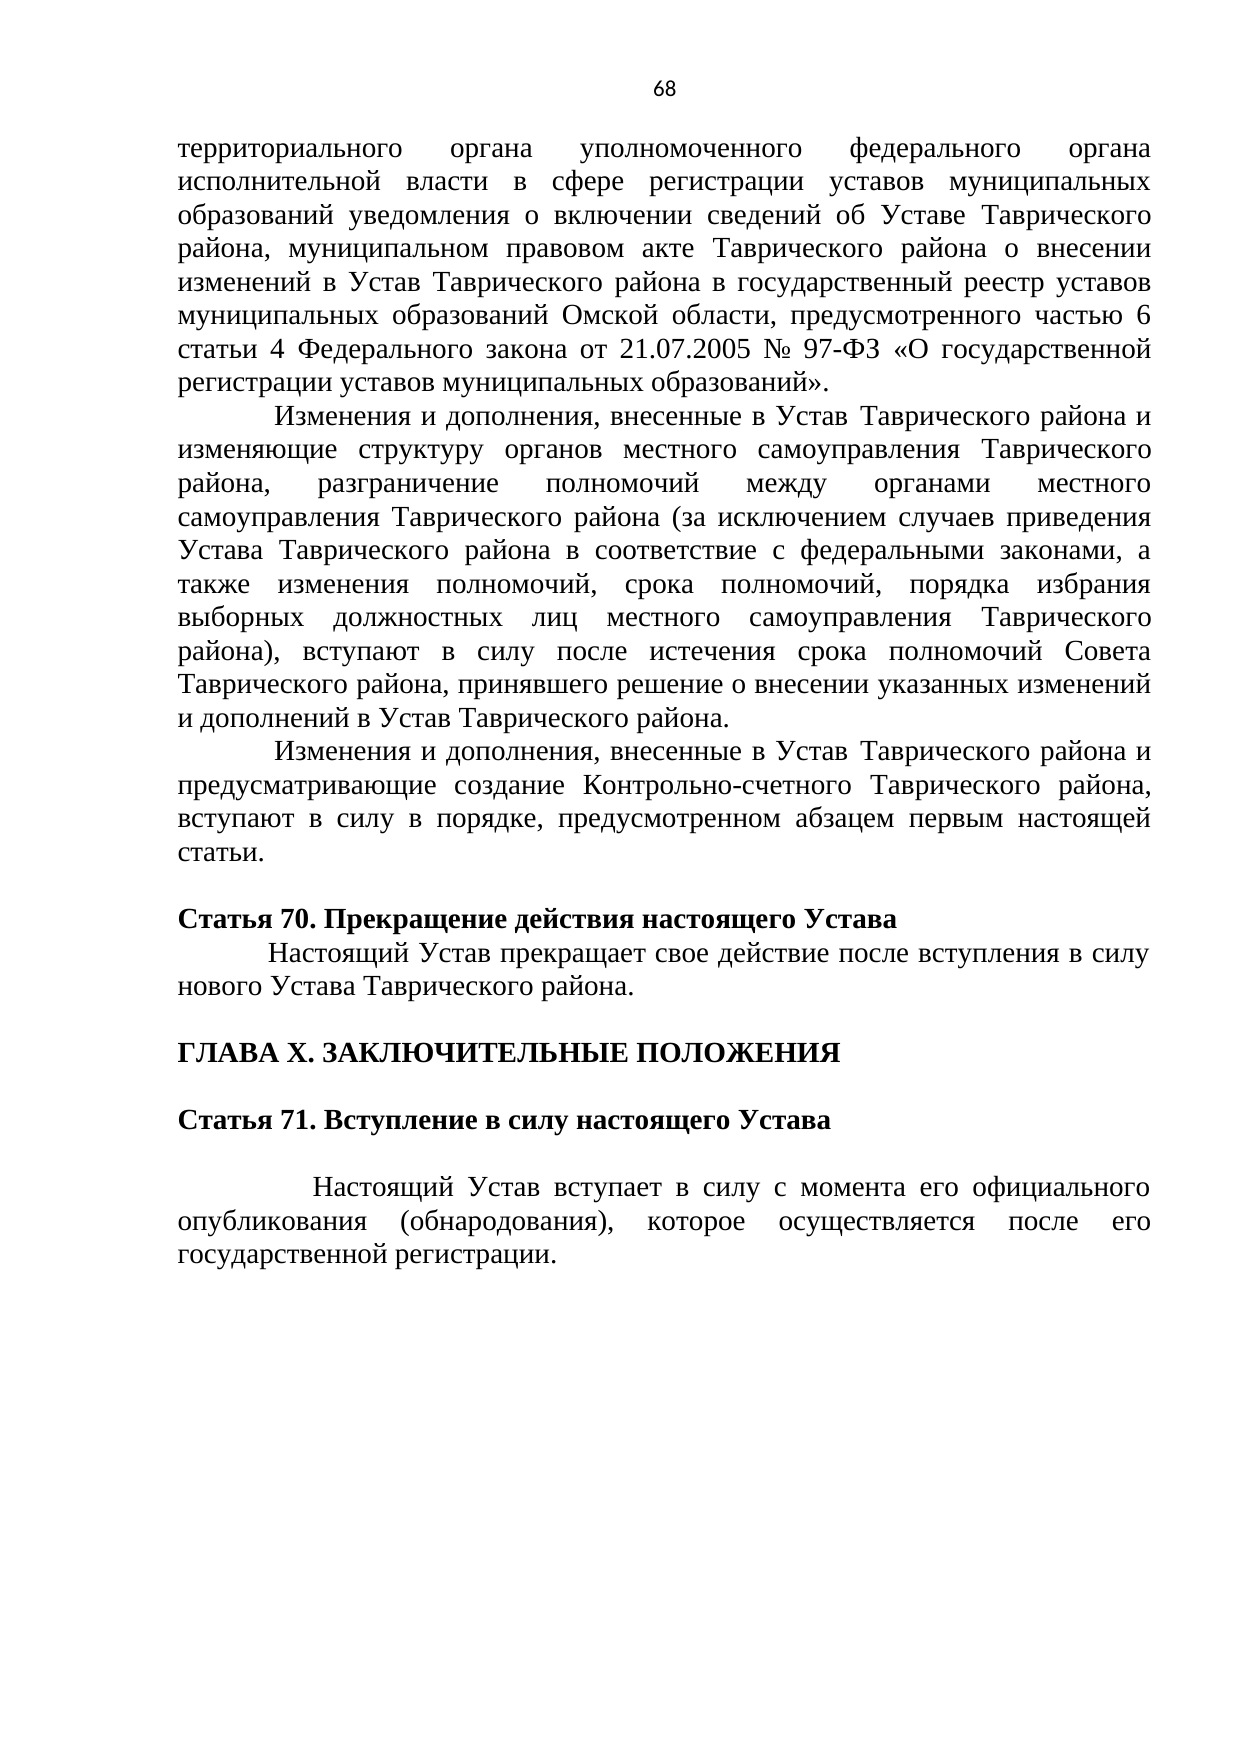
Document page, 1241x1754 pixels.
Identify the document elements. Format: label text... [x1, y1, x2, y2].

text Изменения и дополнения, внесенные в Устав Таврического района и предусматривающие создание Контрольно-счетного Таврического района, вступают в силу в порядке, предусмотренном абзацем первым настоящей статьи. [177, 733, 1152, 868]
text Статья 71. Вступление в силу настоящего Устава [177, 1102, 1152, 1136]
text Статья 70. Прекращение действия настоящего Устава [177, 901, 1152, 935]
text Изменения и дополнения, внесенные в Устав Таврического района и изменяющие структуру органов местного самоуправления Таврического района, разграничение полномочий между органами местного самоуправления Таврического района (за исключением случаев приведения Устава Таврического района в соответствие с федеральными законами, а также изменения полномочий, срока полномочий, порядка избрания выборных должностных лиц местного самоуправления Таврического района), вступают в силу после истечения срока полномочий Совета Таврического района, принявшего решение о внесении указанных изменений и дополнений в Устав Таврического района. [177, 398, 1152, 733]
text Настоящий Устав прекращает свое действие после вступления в силу нового Устава Таврического района. [177, 935, 1152, 1002]
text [177, 130, 1152, 398]
text Настоящий Устав вступает в силу с момента его официального опубликования (обнародования), которое осуществляется после его государственной регистрации. [177, 1169, 1152, 1270]
text ГЛАВА X. ЗАКЛЮЧИТЕЛЬНЫЕ ПОЛОЖЕНИЯ [177, 1035, 1152, 1069]
